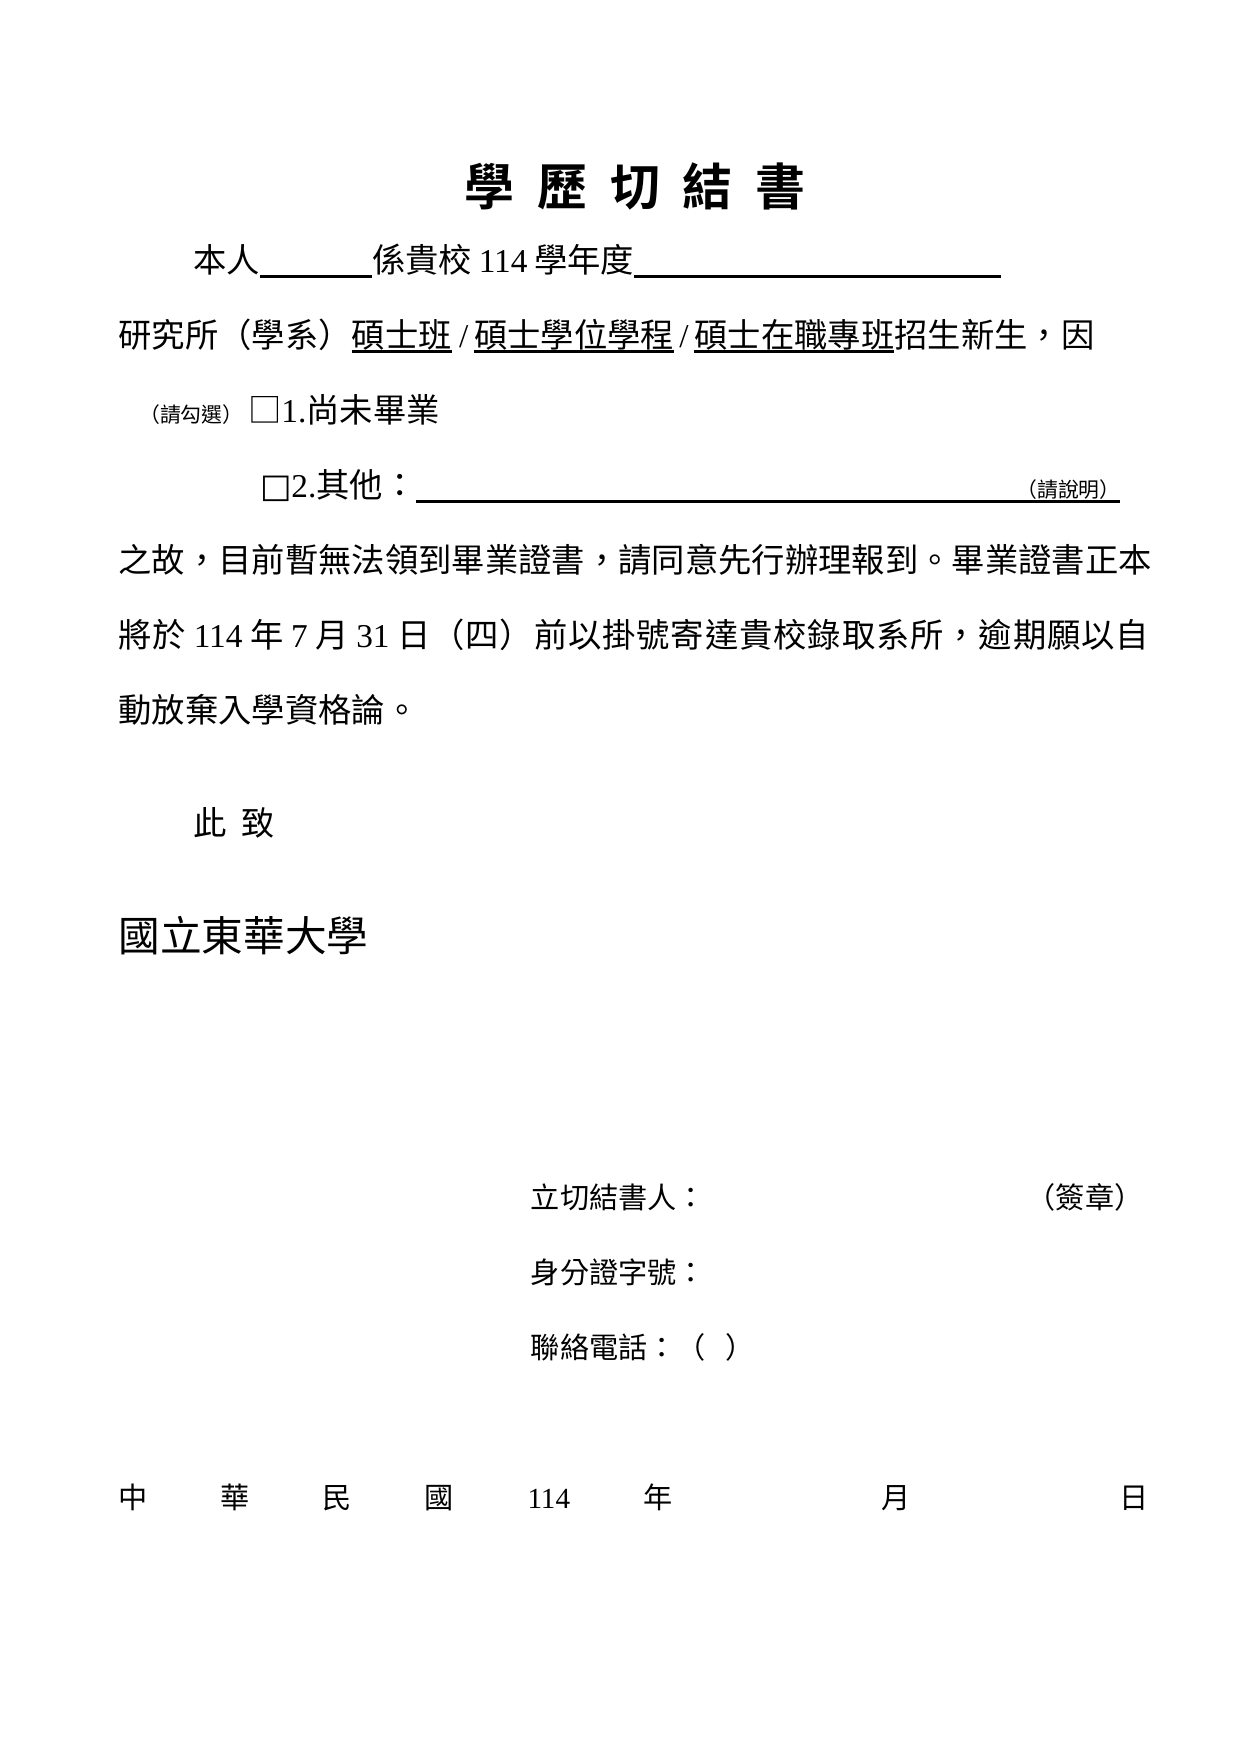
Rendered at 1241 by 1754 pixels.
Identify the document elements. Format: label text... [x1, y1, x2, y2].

text 學 歷 切 結 書 [118, 146, 1152, 221]
text 此 致 [118, 783, 1152, 858]
text 立切結書人： （簽章） [118, 1158, 1152, 1233]
text □2.其他： （請說明） [243, 446, 1152, 521]
text 之故，目前暫無法領到畢業證書，請同意先行辦理報到。畢業證書正本將於114年7月31日（四）前以掛號寄達貴校錄取系所，逾期願以自動放棄入學資格論。 [118, 521, 1152, 746]
text 研究所（學系）碩士班 / 碩士學位學程 / 碩士在職專班招生新生，因 [118, 296, 1152, 371]
text （請勾選） □1.尚未畢業 [118, 371, 1152, 446]
text 本人 係貴校114學年度 [118, 221, 1152, 296]
text 中 華 民 國 114 年 月 日 [118, 1458, 1149, 1533]
text 身分證字號： [118, 1233, 1152, 1308]
text 國立東華大學 [118, 896, 1152, 971]
text 聯絡電話：（ ） [118, 1308, 1152, 1383]
